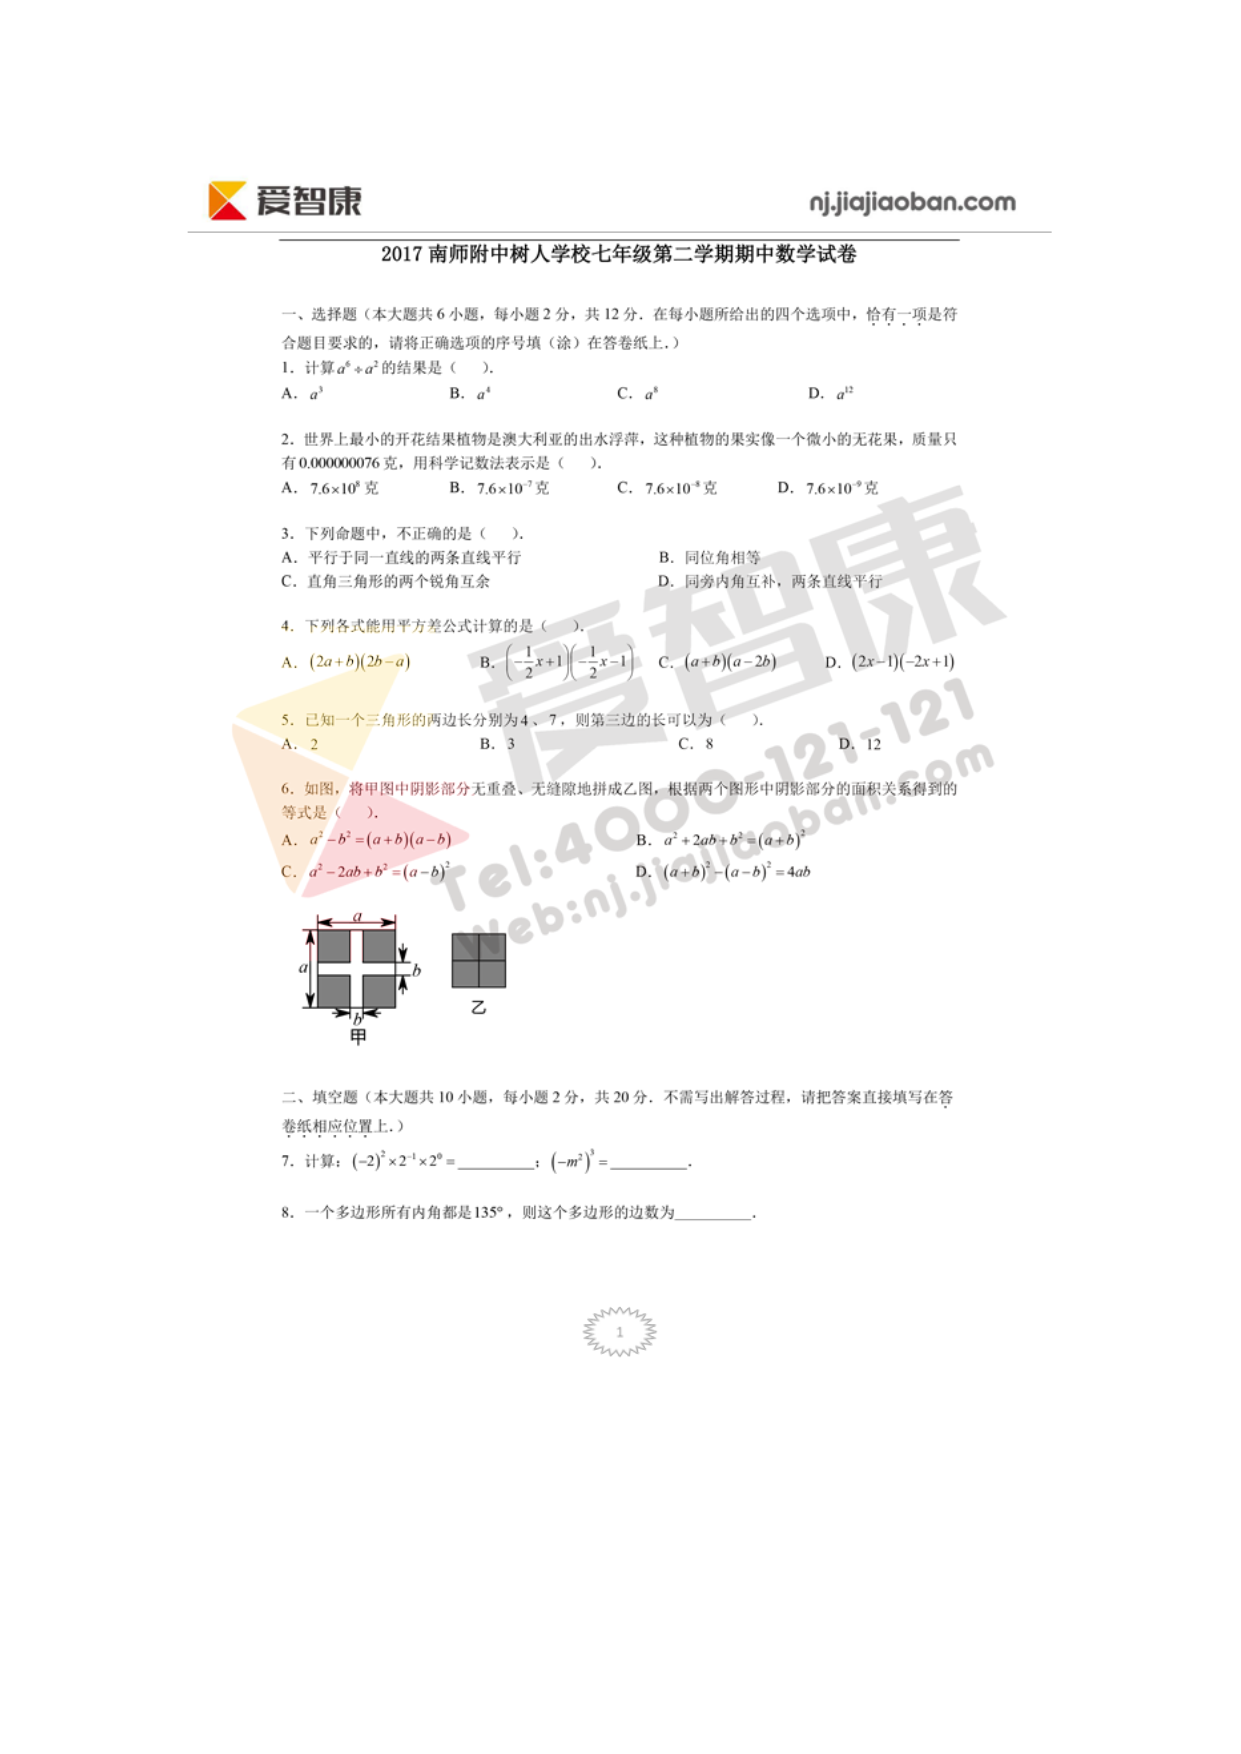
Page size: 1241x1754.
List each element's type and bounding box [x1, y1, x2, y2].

picture [187, 162, 1052, 1363]
